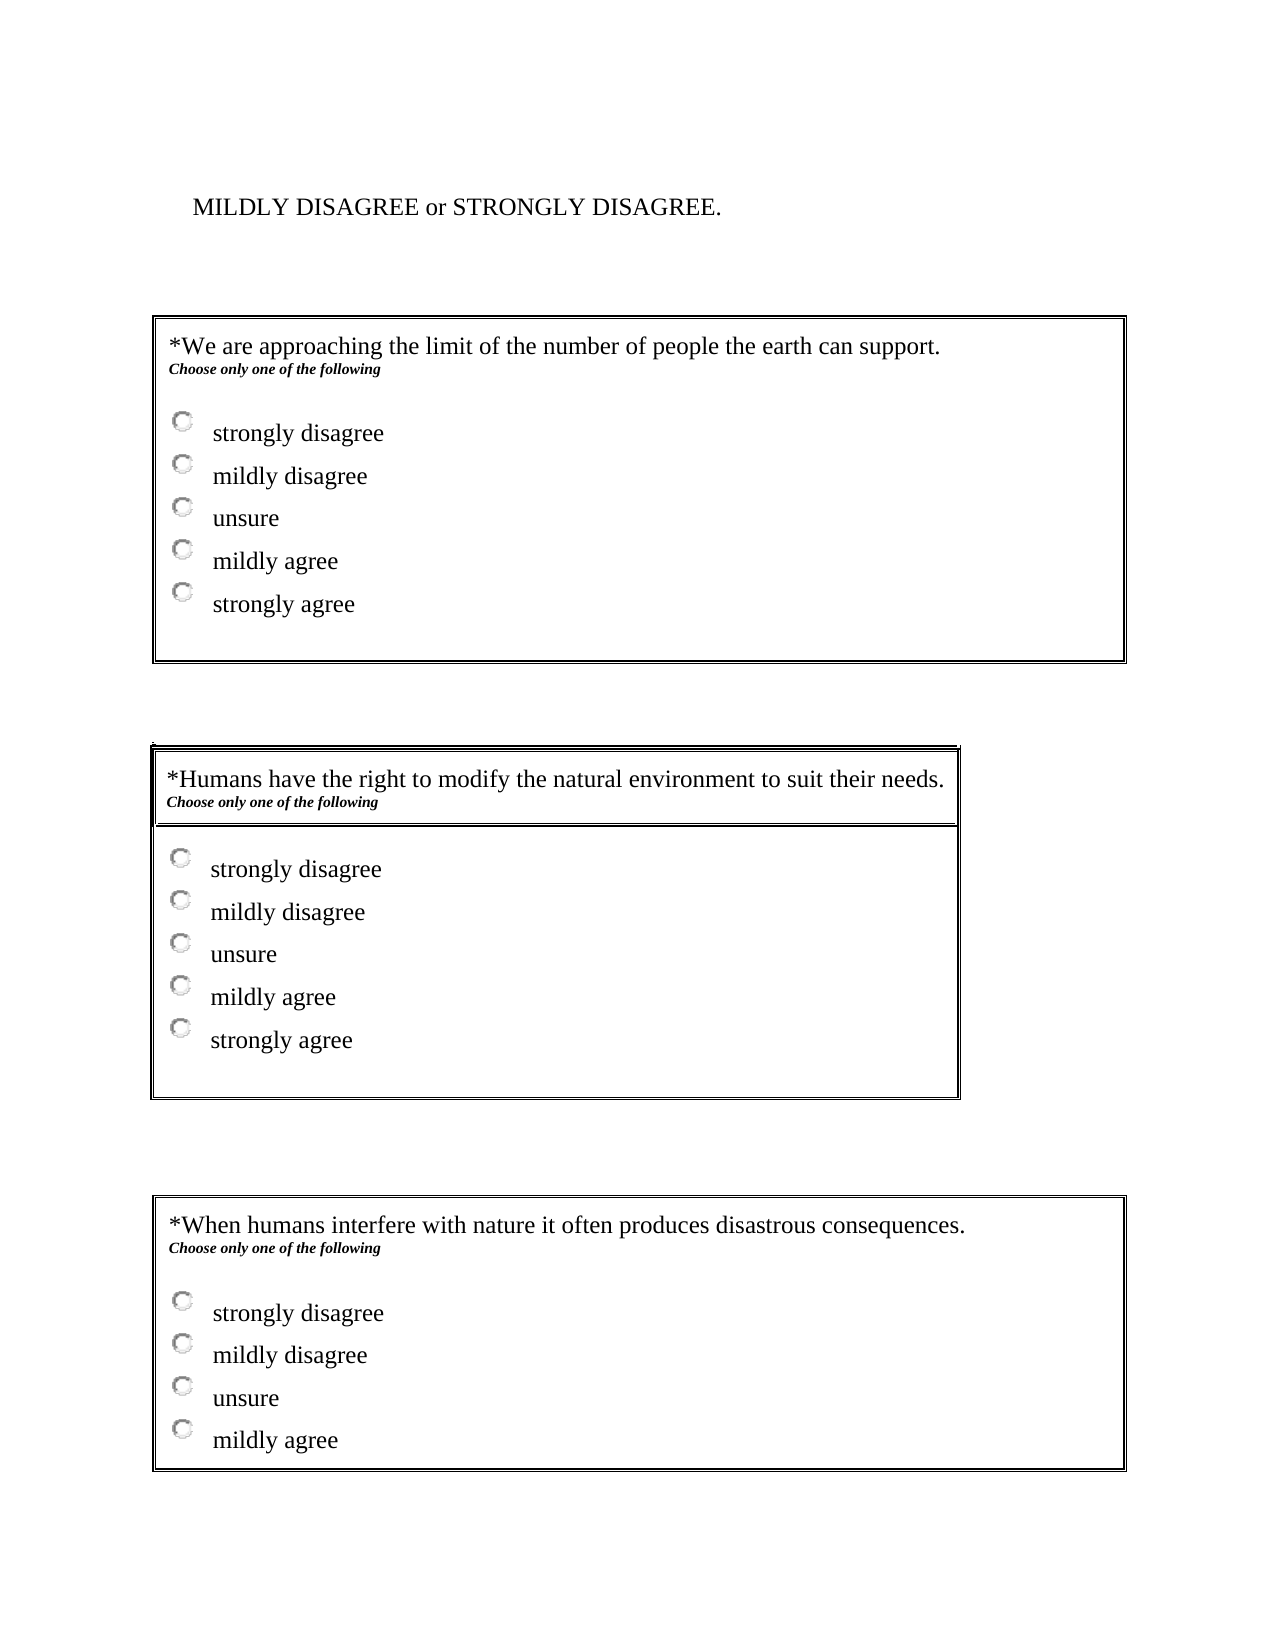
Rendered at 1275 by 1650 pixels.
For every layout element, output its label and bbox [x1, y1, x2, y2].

table_header [150, 150, 1125, 1473]
